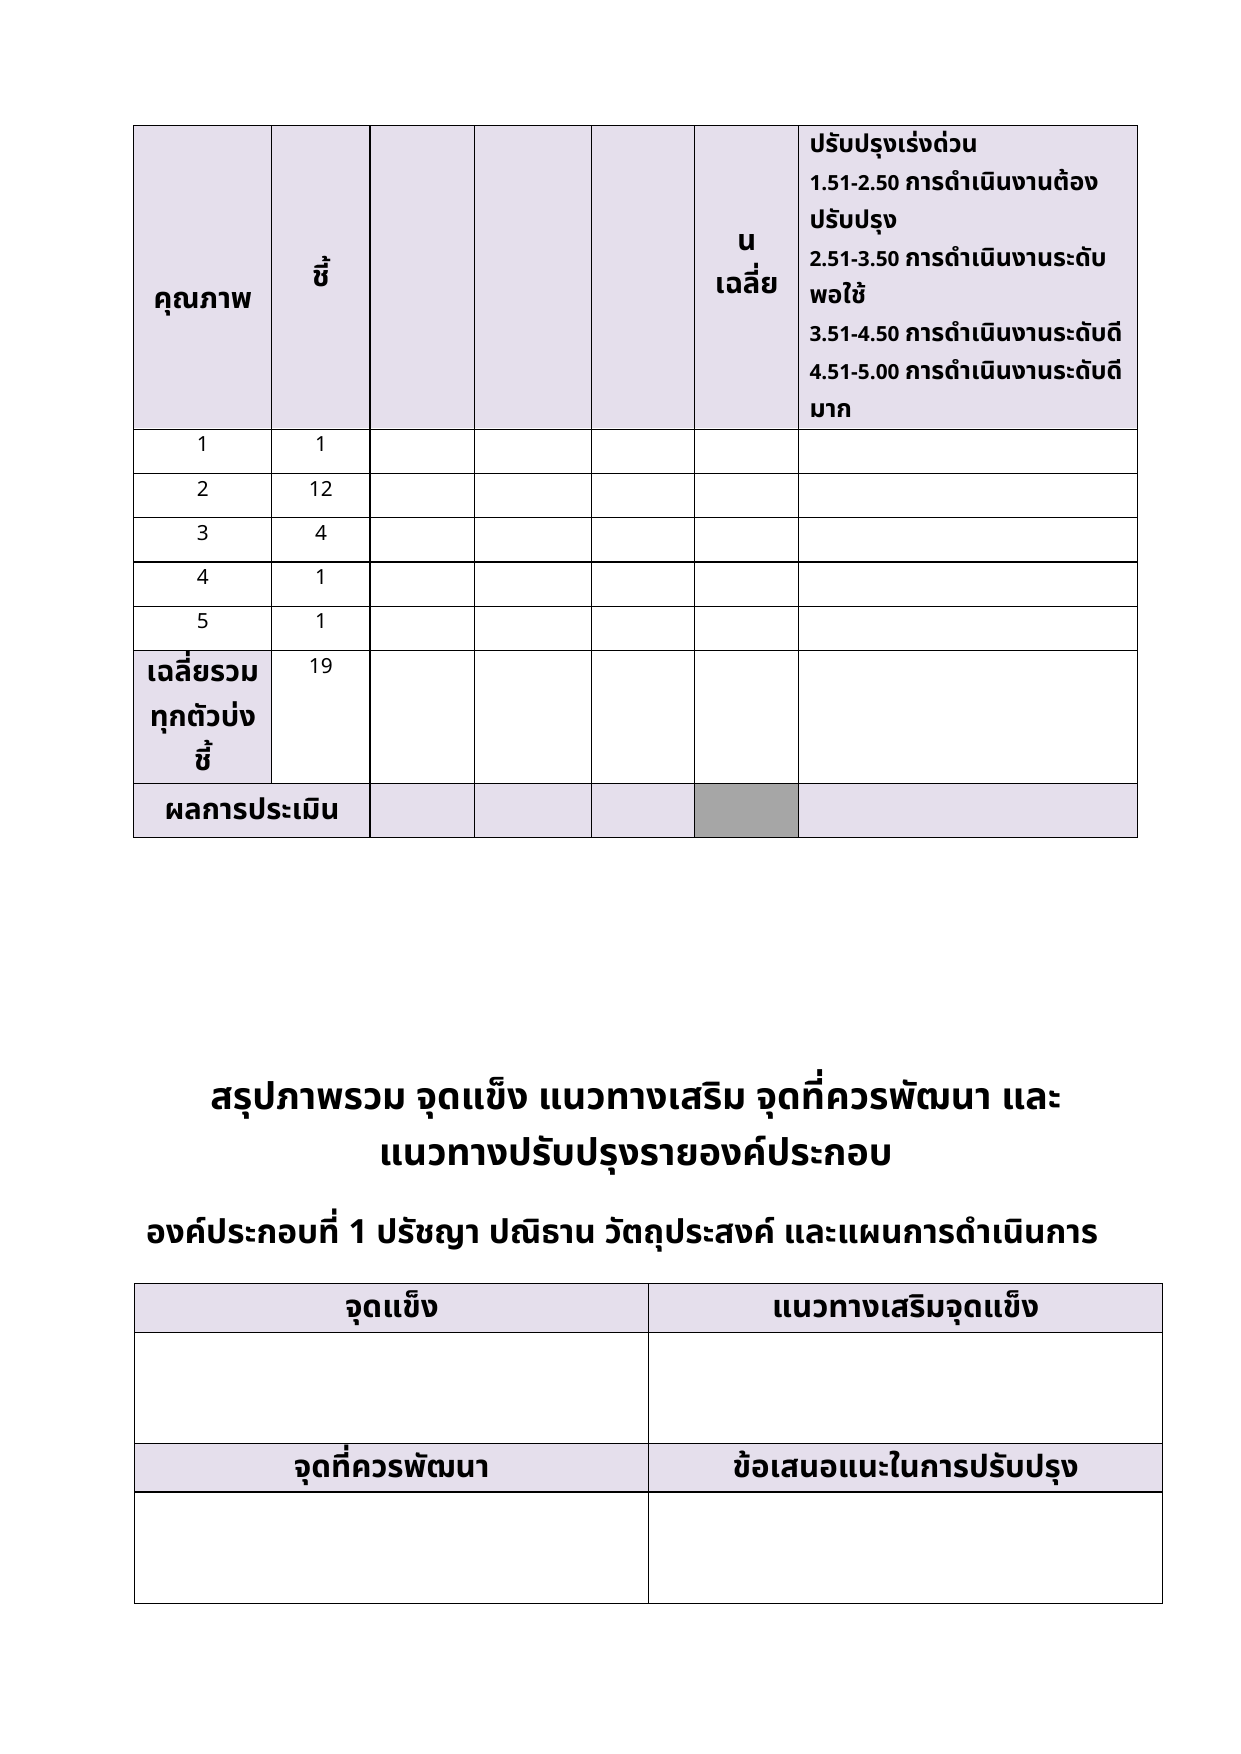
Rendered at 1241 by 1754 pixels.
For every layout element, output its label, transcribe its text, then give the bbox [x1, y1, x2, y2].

table_cell I [371, 126, 474, 428]
table_cell [799, 563, 1137, 606]
table_cell [695, 784, 798, 837]
table_cell [371, 474, 474, 517]
table_cell [475, 430, 591, 473]
table_cell [799, 651, 1137, 783]
table_cell [475, 563, 591, 606]
table_cell [695, 651, 798, 783]
table_cell [695, 430, 798, 473]
table_cell [695, 474, 798, 517]
table_cell [475, 784, 591, 837]
table_cell [592, 607, 694, 650]
table_cell ข้อเสนอแนะในการปรับปรุง [649, 1444, 1162, 1491]
table_cell [475, 518, 591, 561]
table_cell [592, 518, 694, 561]
table_cell [135, 1333, 648, 1443]
table_cell [695, 518, 798, 561]
table_cell [649, 1333, 1162, 1443]
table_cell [799, 126, 1137, 428]
table_header จุดแข็ง [135, 1284, 648, 1332]
table_cell [475, 651, 591, 783]
table_cell P [475, 126, 591, 428]
table_cell [135, 1493, 648, 1603]
table_cell เฉลี่ยรวม ทุกตัวบ่งชี้ [134, 651, 271, 783]
table_cell [695, 563, 798, 606]
table_cell [799, 784, 1137, 837]
table_cell 4 [272, 518, 369, 561]
table_cell 1 [134, 430, 271, 473]
table_cell 19 [272, 651, 369, 783]
table_cell [799, 607, 1137, 650]
table_cell [799, 430, 1137, 473]
table_cell [371, 518, 474, 561]
table_cell [592, 784, 694, 837]
table_cell [371, 607, 474, 650]
table_cell 5 [134, 607, 271, 650]
table_cell จุดที่ควรพัฒนา [135, 1444, 648, 1491]
table_cell [371, 651, 474, 783]
table_cell ผลการประเมิน [134, 784, 369, 837]
table_cell [592, 474, 694, 517]
table_cell [695, 607, 798, 650]
table_cell [371, 430, 474, 473]
table_cell 1 [272, 607, 369, 650]
table_cell 1 [272, 430, 369, 473]
text องค์ประกอบที่ 1 ปรัชญา ปณิธาน วัตถุประสงค์ และแผนการดำเนินการ [146, 1208, 1126, 1258]
table_cell [799, 474, 1137, 517]
text สรุปภาพรวม จุดแข็ง แนวทางเสริม จุดที่ควรพัฒนา และแนวทางปรับปรุงรายองค์ประกอบ [146, 1069, 1126, 1183]
table_cell [475, 607, 591, 650]
table_cell คะแนนเฉลี่ย [695, 126, 798, 428]
table_cell [592, 563, 694, 606]
table_cell 12 [272, 474, 369, 517]
table_cell 1 [272, 563, 369, 606]
table_cell O [592, 126, 694, 428]
table_cell [649, 1493, 1162, 1603]
table_cell [475, 474, 591, 517]
table_cell [799, 518, 1137, 561]
table_cell 4 [134, 563, 271, 606]
table_cell [371, 563, 474, 606]
table_cell [592, 430, 694, 473]
table_cell ตัวบ่งชี้ [272, 126, 369, 428]
table_header แนวทางเสริมจุดแข็ง [649, 1284, 1162, 1332]
table_cell 3 [134, 518, 271, 561]
table_cell [371, 784, 474, 837]
table_cell 2 [134, 474, 271, 517]
table_cell [592, 651, 694, 783]
